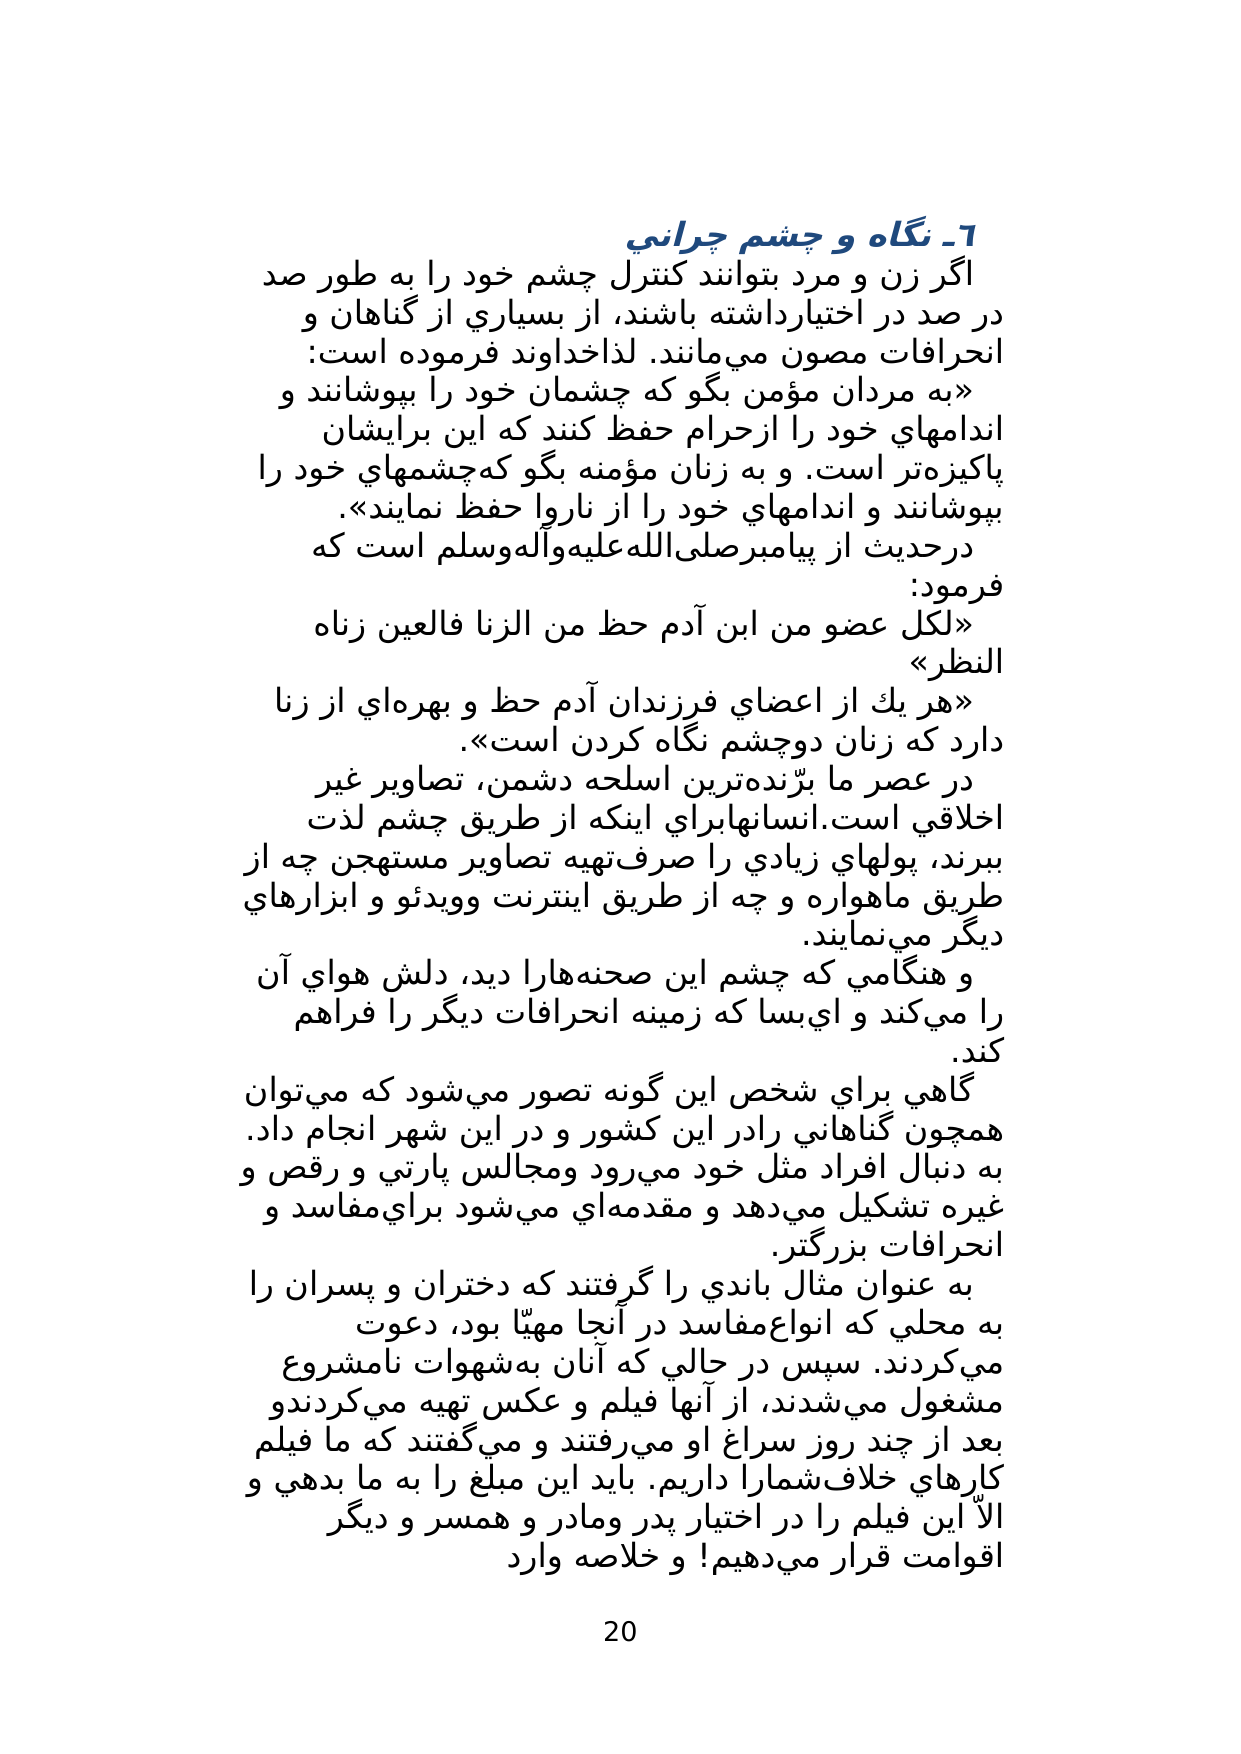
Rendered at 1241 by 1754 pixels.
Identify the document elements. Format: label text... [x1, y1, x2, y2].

text گاهي‌ براي‌ شخص‌ اين‌ گونه‌ تصور مي‌شود كه‌ مي‌توان‌ همچون گناهاني‌ رادر اين‌ كشور و در اين‌ شهر انجام‌ داد. به دنبال‌ افراد مثل‌ خود مي‌رود ومجالس‌ پارتي‌ و رقص‌ و غيره‌ تشكيل‌ مي‌دهد و مقدمه‌اي‌ مي‌شود براي‌مفاسد و انحرافات‌ بزرگتر. [236, 1070, 1004, 1264]
text «به‌ مردان‌ مؤمن‌ بگو كه‌ چشمان‌ خود را بپوشانند و اندامهاي‌ خود را ازحرام‌ حفظ‌ كنند كه‌ اين‌ برايشان‌ پاكيزه‌تر است‌. و به‌ زنان‌ مؤمنه‌ بگو كه‌چشمهاي‌ خود را بپوشانند و اندامهاي‌ خود را از ناروا حفظ‌ نمايند». [236, 371, 1004, 526]
text در عصر ما برّنده‌ترين‌ اسلحه‌ دشمن‌، تصاوير غير اخلاقي‌ است‌.انسانهابراي‌ اينكه‌ از طريق‌ چشم‌ لذت‌ ببرند، پولهاي‌ زيادي‌ را صرف‌تهيه‌ تصاوير مستهجن‌ چه‌ از طريق‌ ماهواره‌ و چه‌ از طريق‌ اينترنت‌ وويدئو و ابزارهاي‌ ديگر مي‌نمايند. [236, 759, 1004, 954]
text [236, 1264, 1004, 1575]
text اگر زن‌ و مرد بتوانند كنترل‌ چشم‌ خود را به طور صد در صد در اختيارداشته‌ باشند، از بسياري‌ از گناهان‌ و انحرافات‌ مصون‌ مي‌مانند. لذاخداوند فرموده‌ است‌: [236, 254, 1004, 371]
text «لكل‌ عضو من‌ ابن‌ آدم‌ حظ‌ من‌ الزنا فالعين‌ زناه‌ النظر» [236, 604, 1004, 682]
text درحديث‌ از پيامبرصلى‌الله‌عليه‌وآله‌وسلم است‌ كه‌ فرمود: [236, 526, 1004, 604]
text و هنگامي‌ كه‌ چشم‌ اين‌ صحنه‌هارا ديد، دلش‌ هواي‌ آن‌ را مي‌كند و اي‌بسا كه‌ زمينه‌ انحرافات‌ ديگر را فراهم‌ كند. [236, 954, 1004, 1070]
text «هر يك‌ از اعضاي‌ فرزندان‌ آدم‌ حظ‌ و بهره‌اي‌ از زنا دارد كه‌ زنان‌ دوچشم‌ نگاه‌ كردن‌ است‌». [236, 682, 1004, 759]
subtitle ٦ـ نگاه‌ و چشم‌ چراني‌ [236, 216, 1004, 254]
